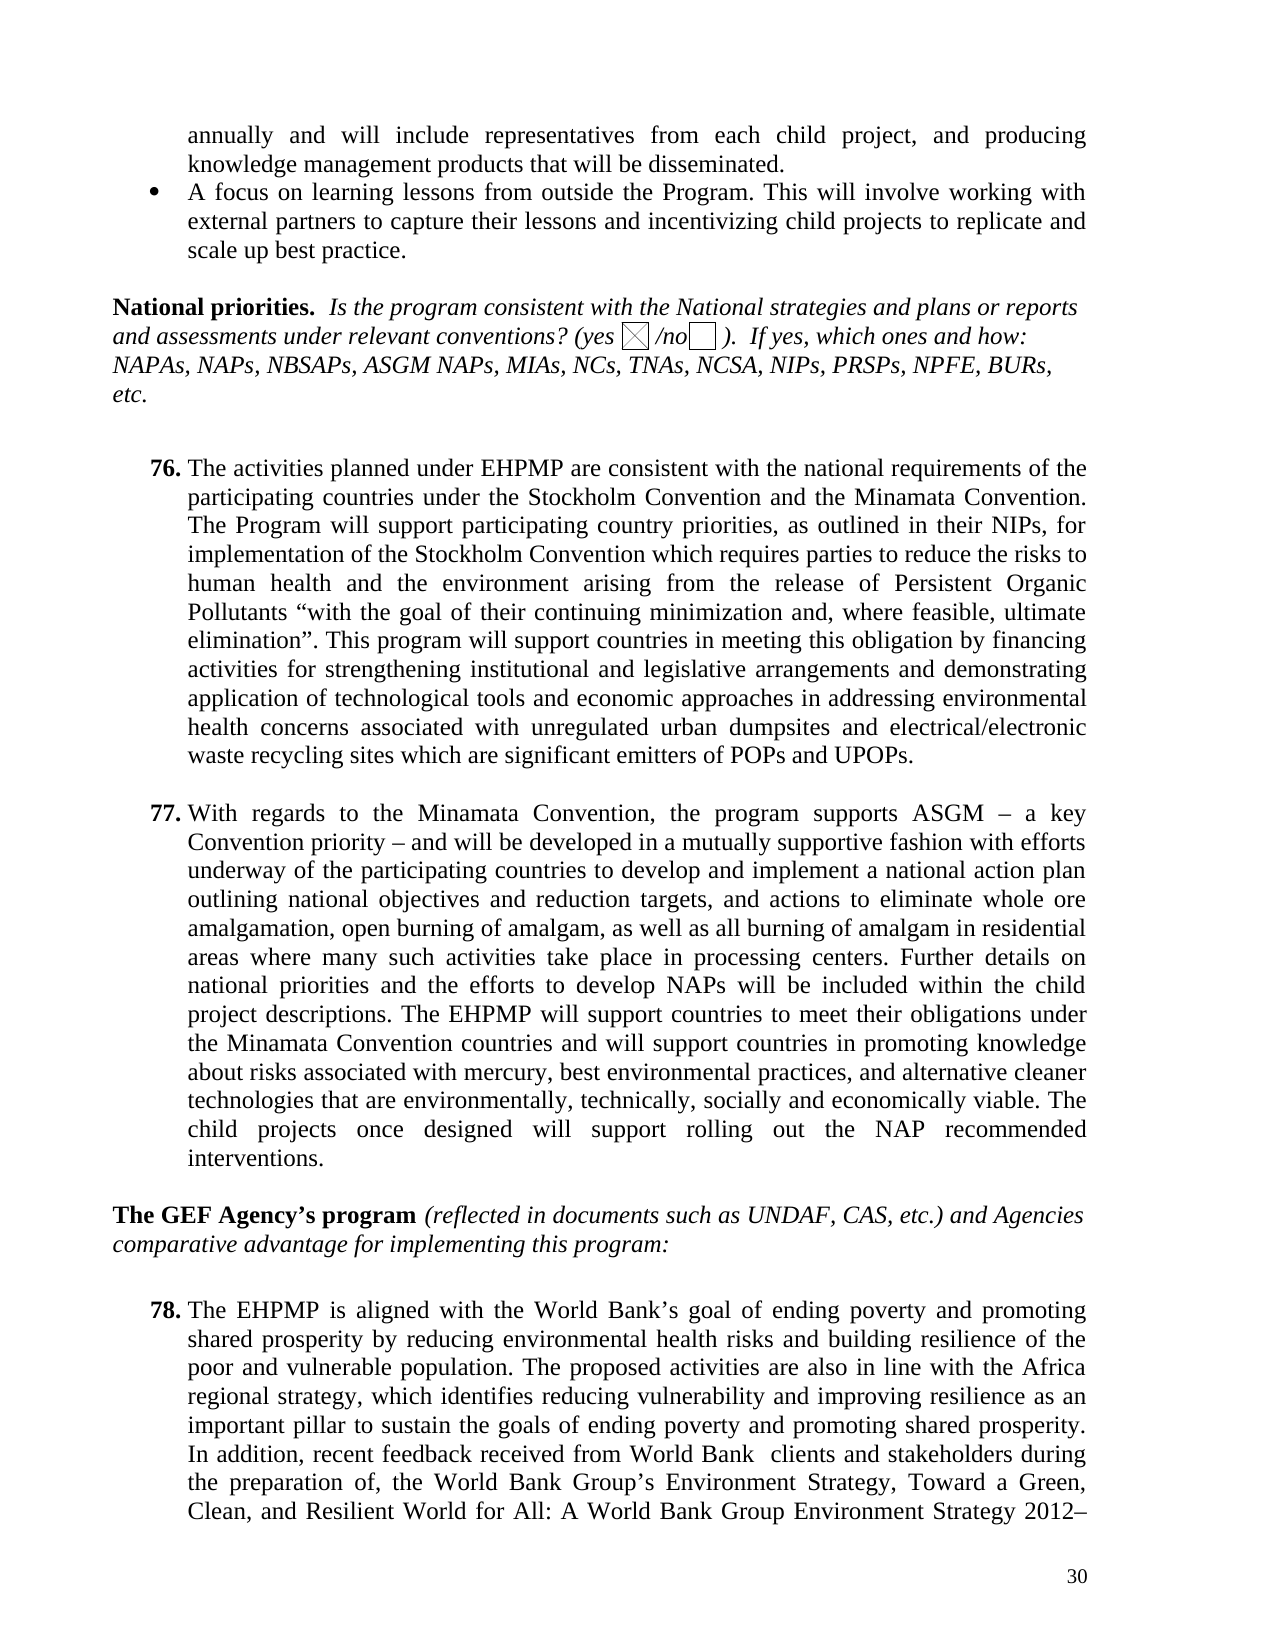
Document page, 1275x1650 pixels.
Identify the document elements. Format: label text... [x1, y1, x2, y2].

list A focus on learning lessons from outside the Program. This will involve working with external partners to capture their lessons and incentivizing child projects to replicate and scale up best practice. [150, 177, 1087, 264]
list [150, 120, 1087, 177]
list With regards to the Minamata Convention, the program supports ASGM – a key Convention priority – and will be developed in a mutually supportive fashion with efforts underway of the participating countries to develop and implement a national action plan outlining national objectives and reduction targets, and actions to eliminate whole ore amalgamation, open burning of amalgam, as well as all burning of amalgam in residential areas where many such activities take place in processing centers. Further details on national priorities and the efforts to develop NAPs will be included within the child project descriptions. The EHPMP will support countries to meet their obligations under the Minamata Convention countries and will support countries in promoting knowledge about risks associated with mercury, best environmental practices, and alternative cleaner technologies that are environmentally, technically, socially and economically viable. The child projects once designed will support rolling out the NAP recommended interventions. [150, 798, 1087, 1172]
text The GEF Agency’s program (reflected in documents such as UNDAF, CAS, etc.) and Agencies comparative advantage for implementing this program: [112, 1200, 1087, 1258]
text National priorities. Is the program consistent with the National strategies and plans or reports and assessments under relevant conventions? (yes /no ). If yes, which ones and how: NAPAs, NAPs, NBSAPs, ASGM NAPs, MIAs, NCs, TNAs, NCSA, NIPs, PRSPs, NPFE, BURs, etc. [112, 292, 1087, 407]
list The activities planned under EHPMP are consistent with the national requirements of the participating countries under the Stockholm Convention and the Minamata Convention. The Program will support participating country priorities, as outlined in their NIPs, for implementation of the Stockholm Convention which requires parties to reduce the risks to human health and the environment arising from the release of Persistent Organic Pollutants “with the goal of their continuing minimization and, where feasible, ultimate elimination”. This program will support countries in meeting this obligation by financing activities for strengthening institutional and legislative arrangements and demonstrating application of technological tools and economic approaches in addressing environmental health concerns associated with unregulated urban dumpsites and electrical/electronic waste recycling sites which are significant emitters of POPs and UPOPs. [150, 453, 1087, 769]
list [150, 1295, 1087, 1525]
